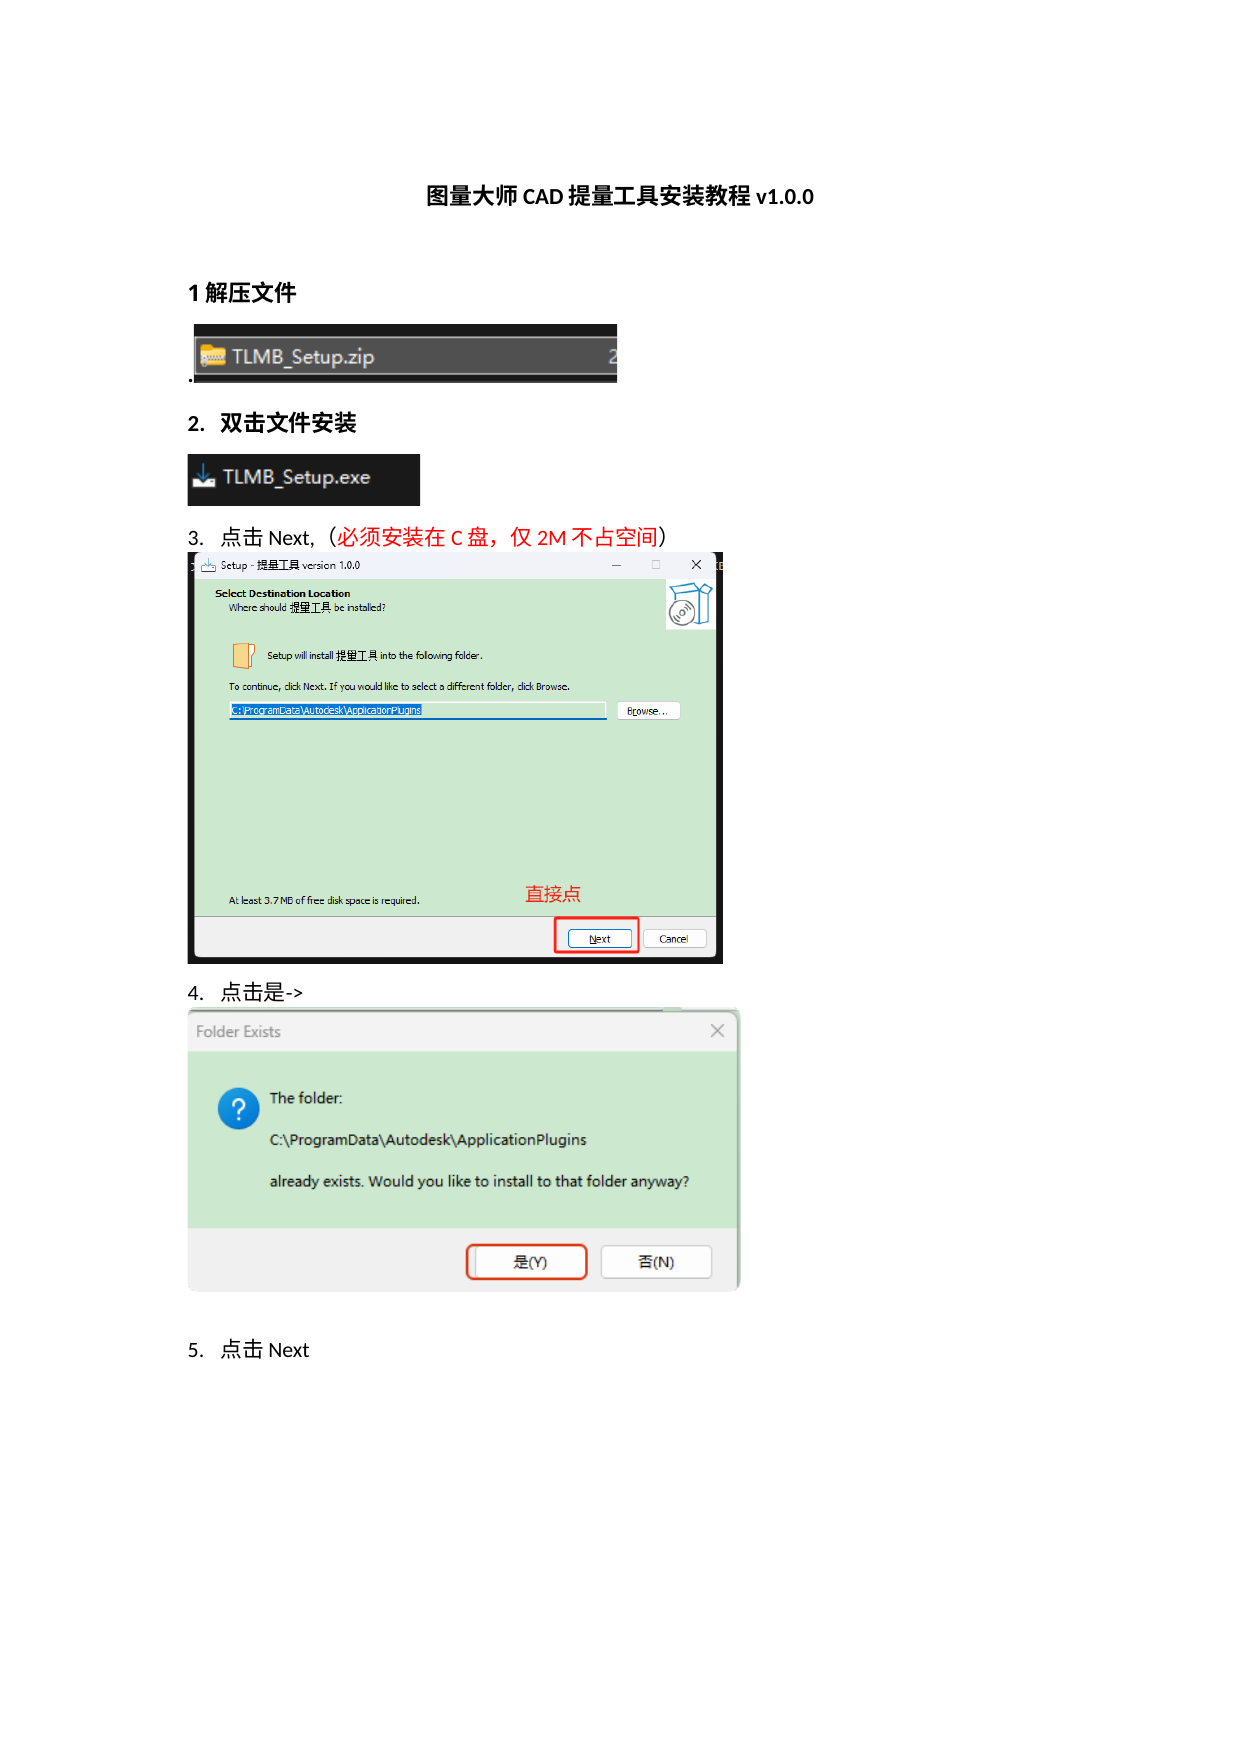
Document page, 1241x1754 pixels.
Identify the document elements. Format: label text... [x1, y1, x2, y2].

text 1解压文件 [187, 259, 1053, 324]
picture [187, 454, 421, 506]
list 点击是-> [187, 974, 1053, 1007]
list 点击Next,（必须安装在C盘，仅2M不占空间） [187, 519, 1053, 552]
text 图量大师CAD提量工具安装教程v1.0.0 [187, 162, 1053, 227]
picture [193, 324, 618, 383]
list 双击文件安装 [187, 389, 1053, 454]
list 点击Next [187, 1332, 1053, 1364]
picture [187, 552, 723, 964]
picture [187, 1007, 741, 1292]
